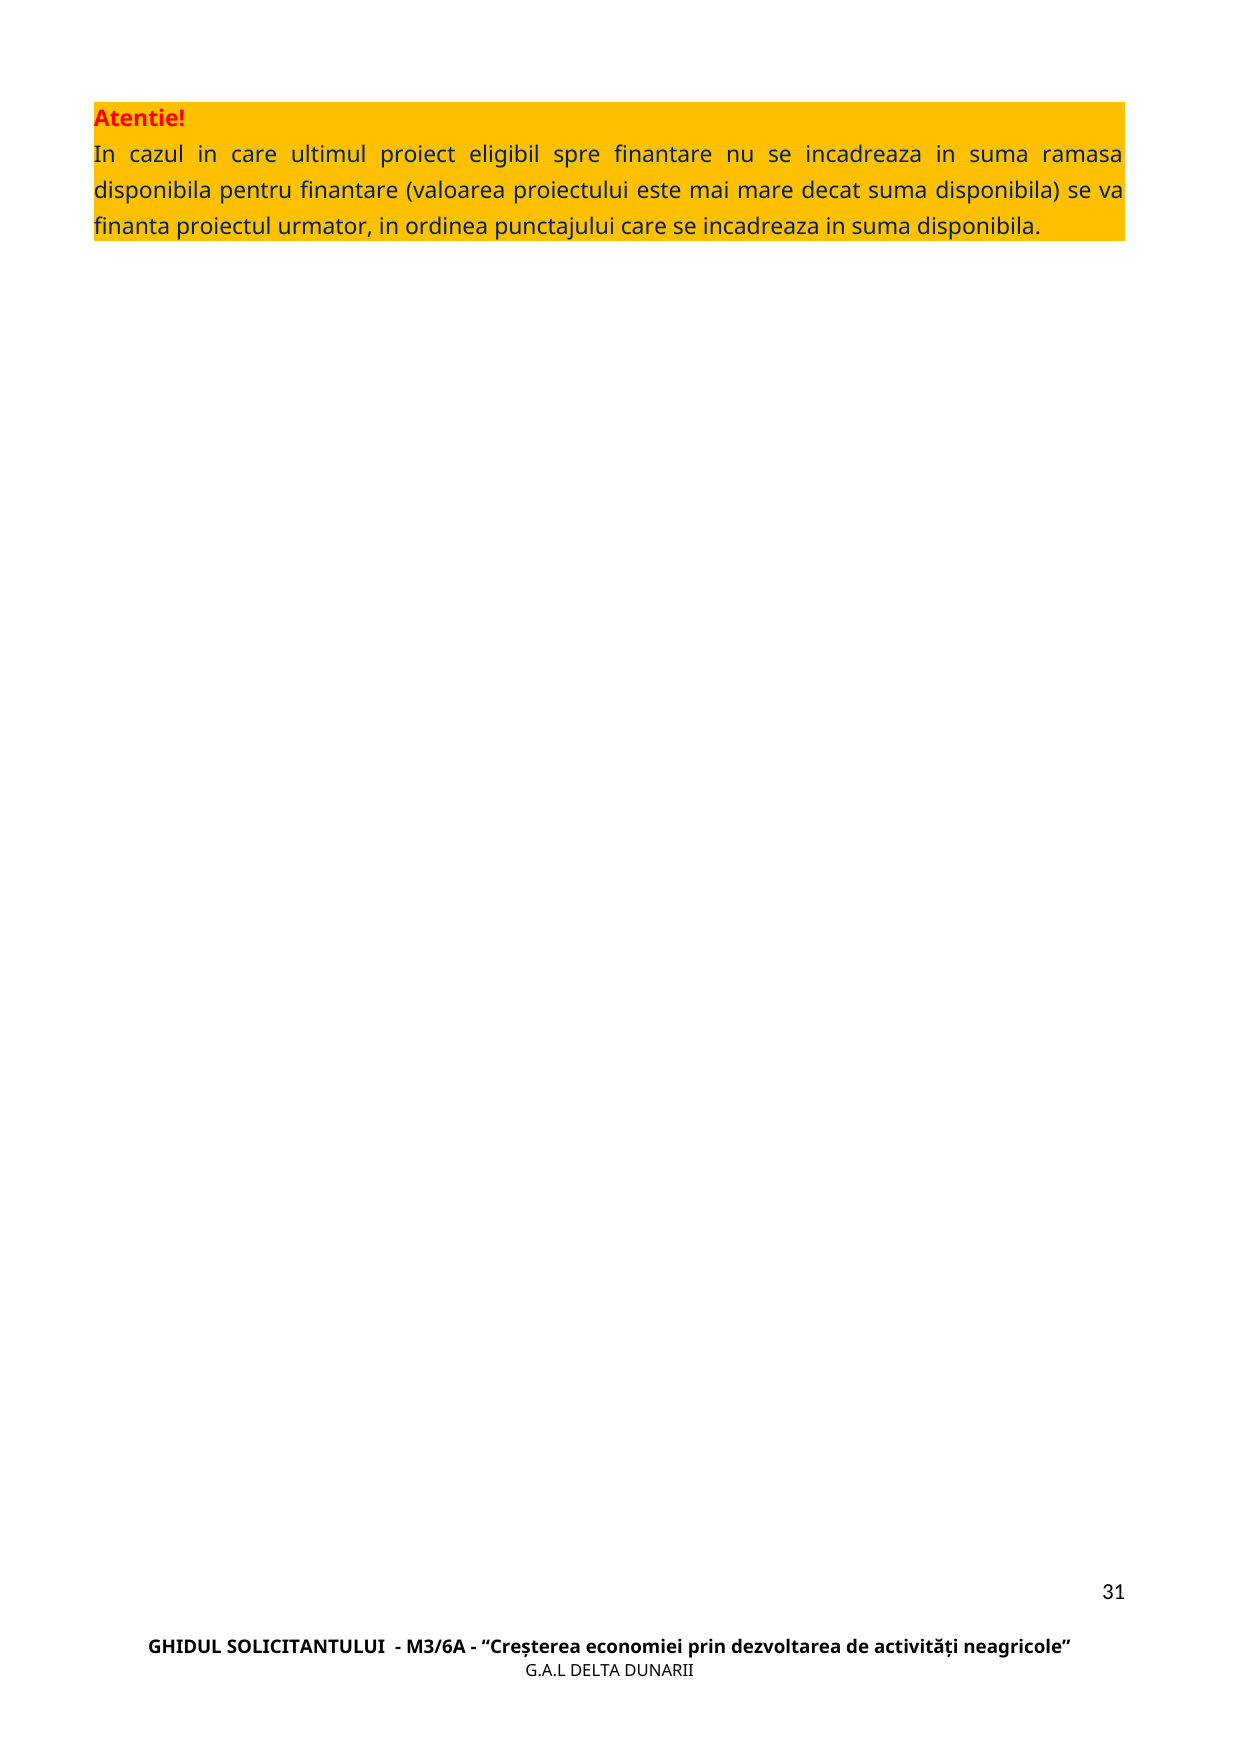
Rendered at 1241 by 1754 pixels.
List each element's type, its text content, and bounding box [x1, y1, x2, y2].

text In cazul in care ultimul proiect eligibil spre finantare nu se incadreaza in suma ramasa disponibila pentru finantare (valoarea proiectului este mai mare decat suma disponibila) se va finanta proiectul urmator, in ordinea punctajului care se incadreaza in suma disponibila. [94, 138, 1125, 241]
text Atentie! [94, 102, 1125, 133]
